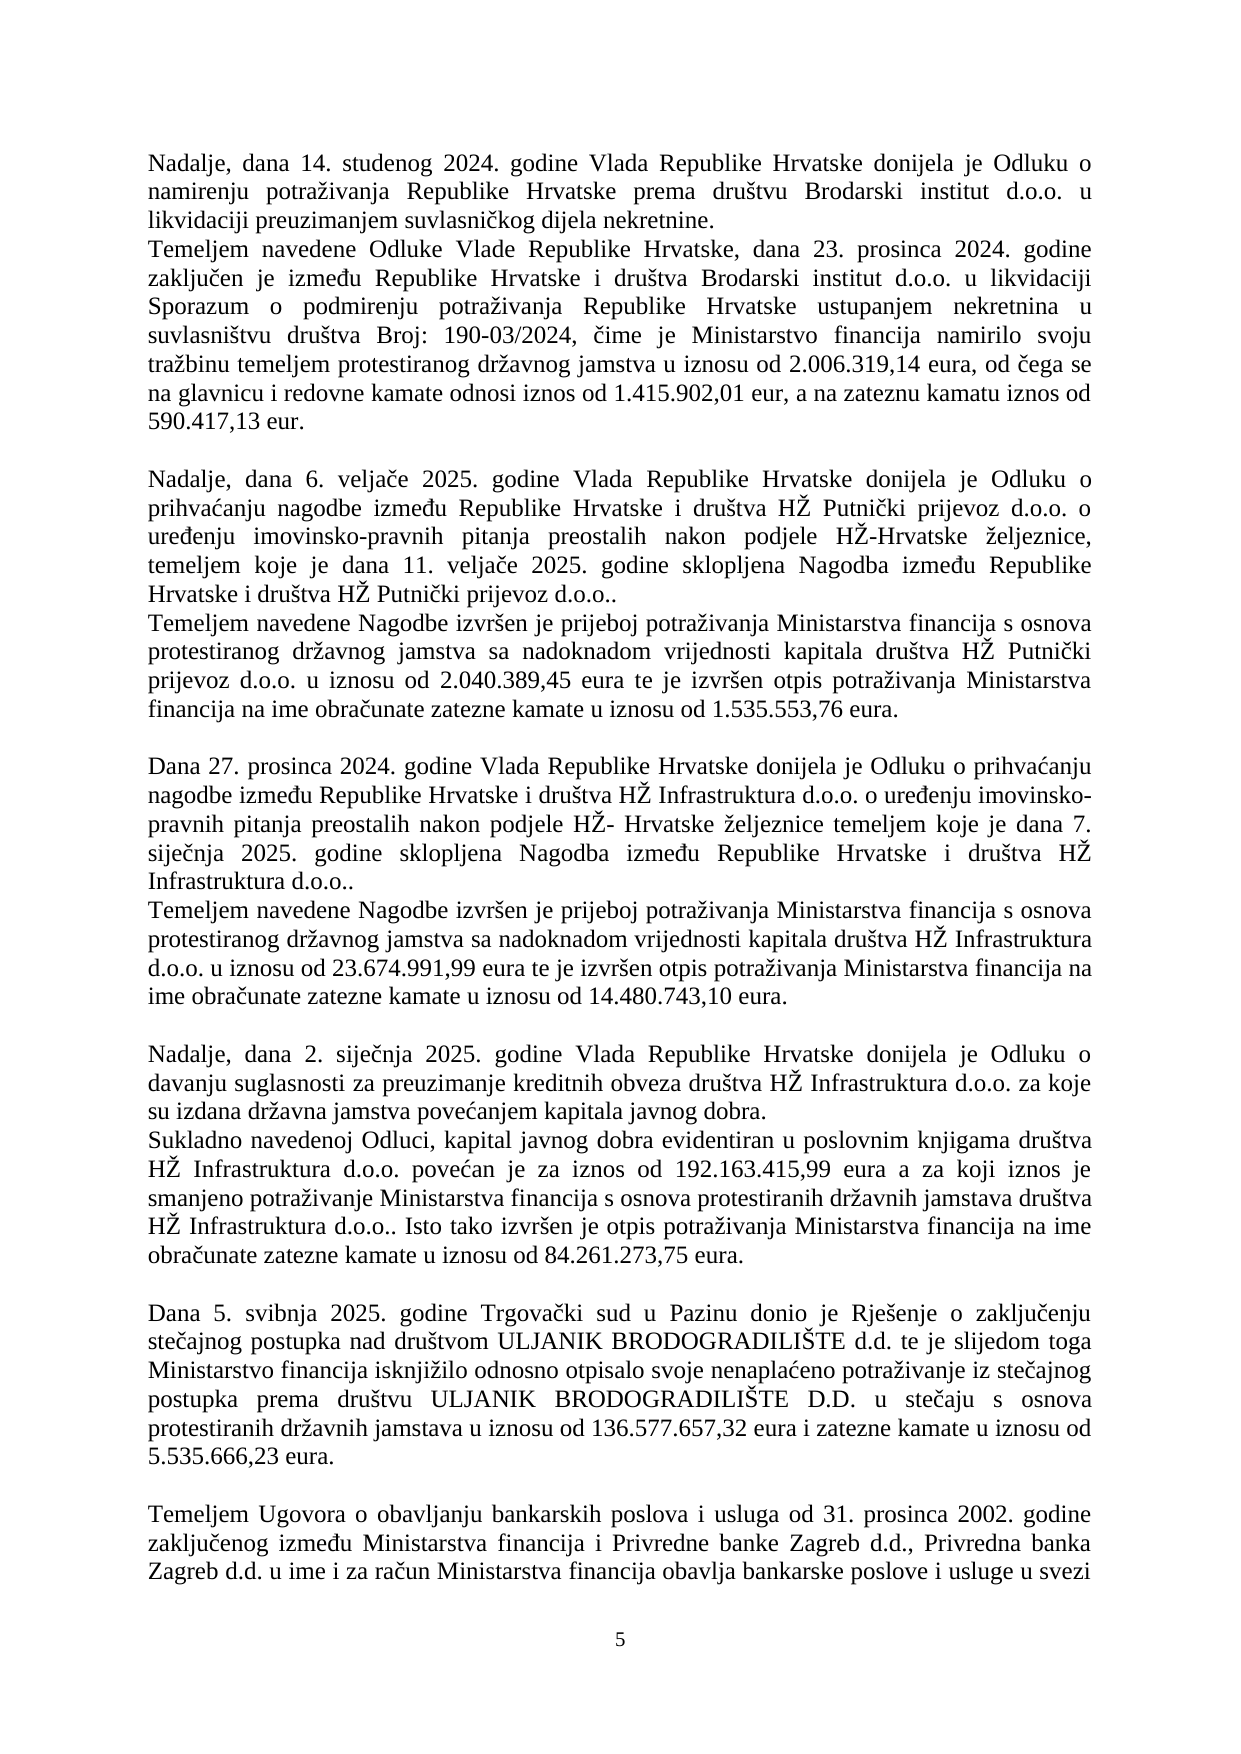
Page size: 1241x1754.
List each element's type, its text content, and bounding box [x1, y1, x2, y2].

text Temeljem navedene Nagodbe izvršen je prijeboj potraživanja Ministarstva financija s osnova protestiranog državnog jamstva sa nadoknadom vrijednosti kapitala društva HŽ Putnički prijevoz d.o.o. u iznosu od 2.040.389,45 eura te je izvršen otpis potraživanja Ministarstva financija na ime obračunate zatezne kamate u iznosu od 1.535.553,76 eura. [148, 608, 1093, 723]
text Temeljem navedene Odluke Vlade Republike Hrvatske, dana 23. prosinca 2024. godine zaključen je između Republike Hrvatske i društva Brodarski institut d.o.o. u likvidaciji Sporazum o podmirenju potraživanja Republike Hrvatske ustupanjem nekretnina u suvlasništvu društva Broj: 190-03/2024, čime je Ministarstvo financija namirilo svoju tražbinu temeljem protestiranog državnog jamstva u iznosu od 2.006.319,14 eura, od čega se na glavnicu i redovne kamate odnosi iznos od 1.415.902,01 eur, a na zateznu kamatu iznos od 590.417,13 eur. [148, 234, 1093, 435]
text Sukladno navedenoj Odluci, kapital javnog dobra evidentiran u poslovnim knjigama društva HŽ Infrastruktura d.o.o. povećan je za iznos od 192.163.415,99 eura a za koji iznos je smanjeno potraživanje Ministarstva financija s osnova protestiranih državnih jamstava društva HŽ Infrastruktura d.o.o.. Isto tako izvršen je otpis potraživanja Ministarstva financija na ime obračunate zatezne kamate u iznosu od 84.261.273,75 eura. [148, 1125, 1093, 1269]
text Dana 5. svibnja 2025. godine Trgovački sud u Pazinu donio je Rješenje o zaključenju stečajnog postupka nad društvom ULJANIK BRODOGRADILIŠTE d.d. te je slijedom toga Ministarstvo financija isknjižilo odnosno otpisalo svoje nenaplaćeno potraživanje iz stečajnog postupka prema društvu ULJANIK BRODOGRADILIŠTE D.D. u stečaju s osnova protestiranih državnih jamstava u iznosu od 136.577.657,32 eura i zatezne kamate u iznosu od 5.535.666,23 eura. [148, 1298, 1093, 1470]
text Nadalje, dana 2. siječnja 2025. godine Vlada Republike Hrvatske donijela je Odluku o davanju suglasnosti za preuzimanje kreditnih obveza društva HŽ Infrastruktura d.o.o. za koje su izdana državna jamstva povećanjem kapitala javnog dobra. [148, 1039, 1093, 1125]
text Dana 27. prosinca 2024. godine Vlada Republike Hrvatske donijela je Odluku o prihvaćanju nagodbe između Republike Hrvatske i društva HŽ Infrastruktura d.o.o. o uređenju imovinsko-pravnih pitanja preostalih nakon podjele HŽ- Hrvatske željeznice temeljem koje je dana 7. siječnja 2025. godine sklopljena Nagodba između Republike Hrvatske i društva HŽ Infrastruktura d.o.o.. [148, 751, 1093, 895]
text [148, 1499, 1093, 1585]
text Nadalje, dana 6. veljače 2025. godine Vlada Republike Hrvatske donijela je Odluku o prihvaćanju nagodbe između Republike Hrvatske i društva HŽ Putnički prijevoz d.o.o. o uređenju imovinsko-pravnih pitanja preostalih nakon podjele HŽ-Hrvatske željeznice, temeljem koje je dana 11. veljače 2025. godine sklopljena Nagodba između Republike Hrvatske i društva HŽ Putnički prijevoz d.o.o.. [148, 464, 1093, 608]
text Temeljem navedene Nagodbe izvršen je prijeboj potraživanja Ministarstva financija s osnova protestiranog državnog jamstva sa nadoknadom vrijednosti kapitala društva HŽ Infrastruktura d.o.o. u iznosu od 23.674.991,99 eura te je izvršen otpis potraživanja Ministarstva financija na ime obračunate zatezne kamate u iznosu od 14.480.743,10 eura. [148, 895, 1093, 1010]
text Nadalje, dana 14. studenog 2024. godine Vlada Republike Hrvatske donijela je Odluku o namirenju potraživanja Republike Hrvatske prema društvu Brodarski institut d.o.o. u likvidaciji preuzimanjem suvlasničkog dijela nekretnine. [148, 148, 1093, 234]
